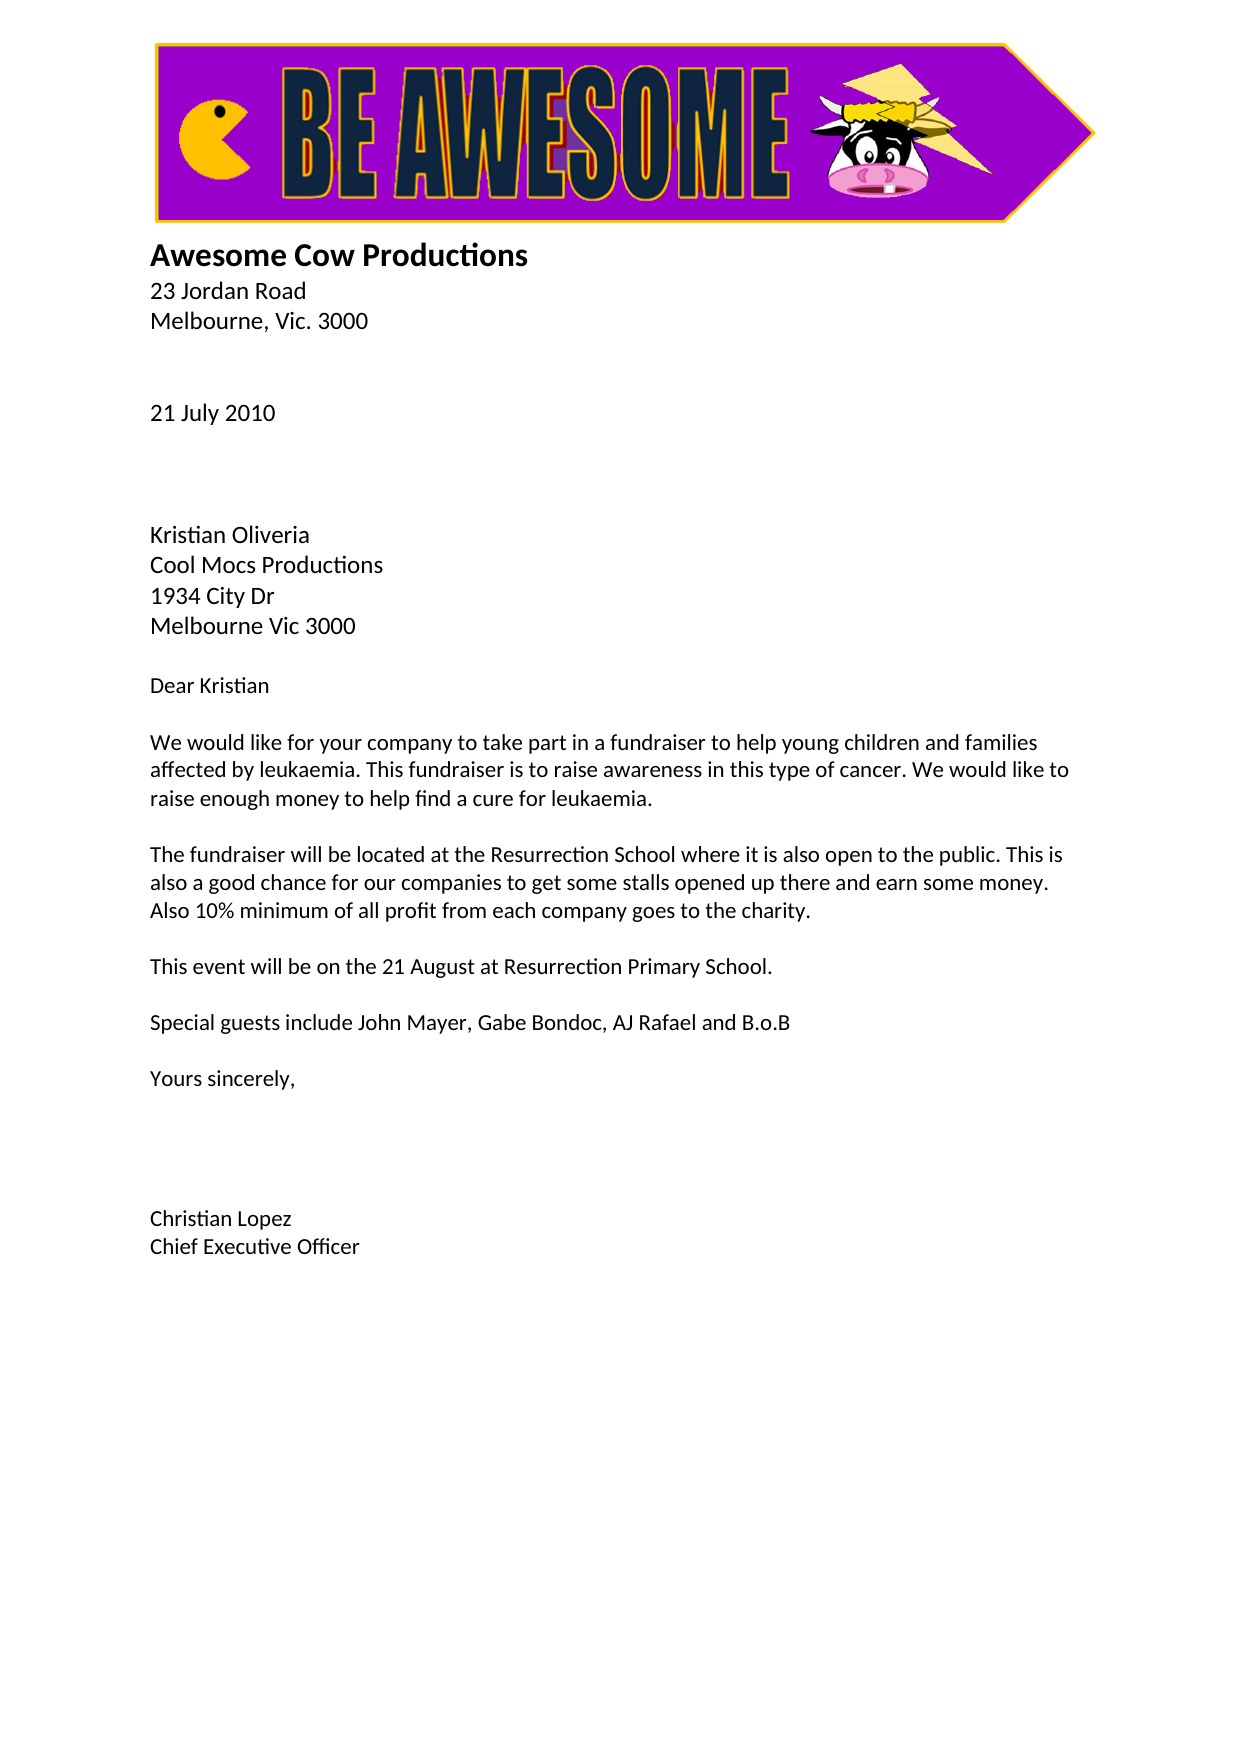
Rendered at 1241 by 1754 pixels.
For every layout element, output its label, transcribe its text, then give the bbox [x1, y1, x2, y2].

text 23 Jordan Road [150, 275, 1090, 305]
text Dear Kristian [150, 672, 1090, 699]
text Special guests include John Mayer, Gabe Bondoc, AJ Rafael and B.o.B [150, 1008, 1090, 1036]
text Chief Executive Officer [150, 1232, 1090, 1260]
text 21 July 2010 [150, 397, 1090, 427]
text Awesome Cow Productions [150, 234, 1090, 275]
text Melbourne, Vic. 3000 [150, 305, 1090, 336]
text Kristian Oliveria [150, 519, 1090, 549]
text The fundraiser will be located at the Resurrection School where it is also open to the public. This is also a good chance for our companies to get some stalls opened up there and earn some money. Also 10% minimum of all profit from each company goes to the charity. [150, 840, 1090, 924]
text This event will be on the 21 August at Resurrection Primary School. [150, 952, 1090, 980]
picture [153, 40, 1097, 224]
text Yours sincerely, [150, 1064, 1090, 1092]
text Christian Lopez [150, 1204, 1090, 1232]
text We would like for your company to take part in a fundraiser to help young children and families affected by leukaemia. This fundraiser is to raise awareness in this type of cancer. We would like to raise enough money to help find a cure for leukaemia. [150, 728, 1090, 812]
text 1934 City Dr [150, 580, 1090, 611]
text Melbourne Vic 3000 [150, 611, 1090, 641]
text Cool Mocs Productions [150, 549, 1090, 580]
